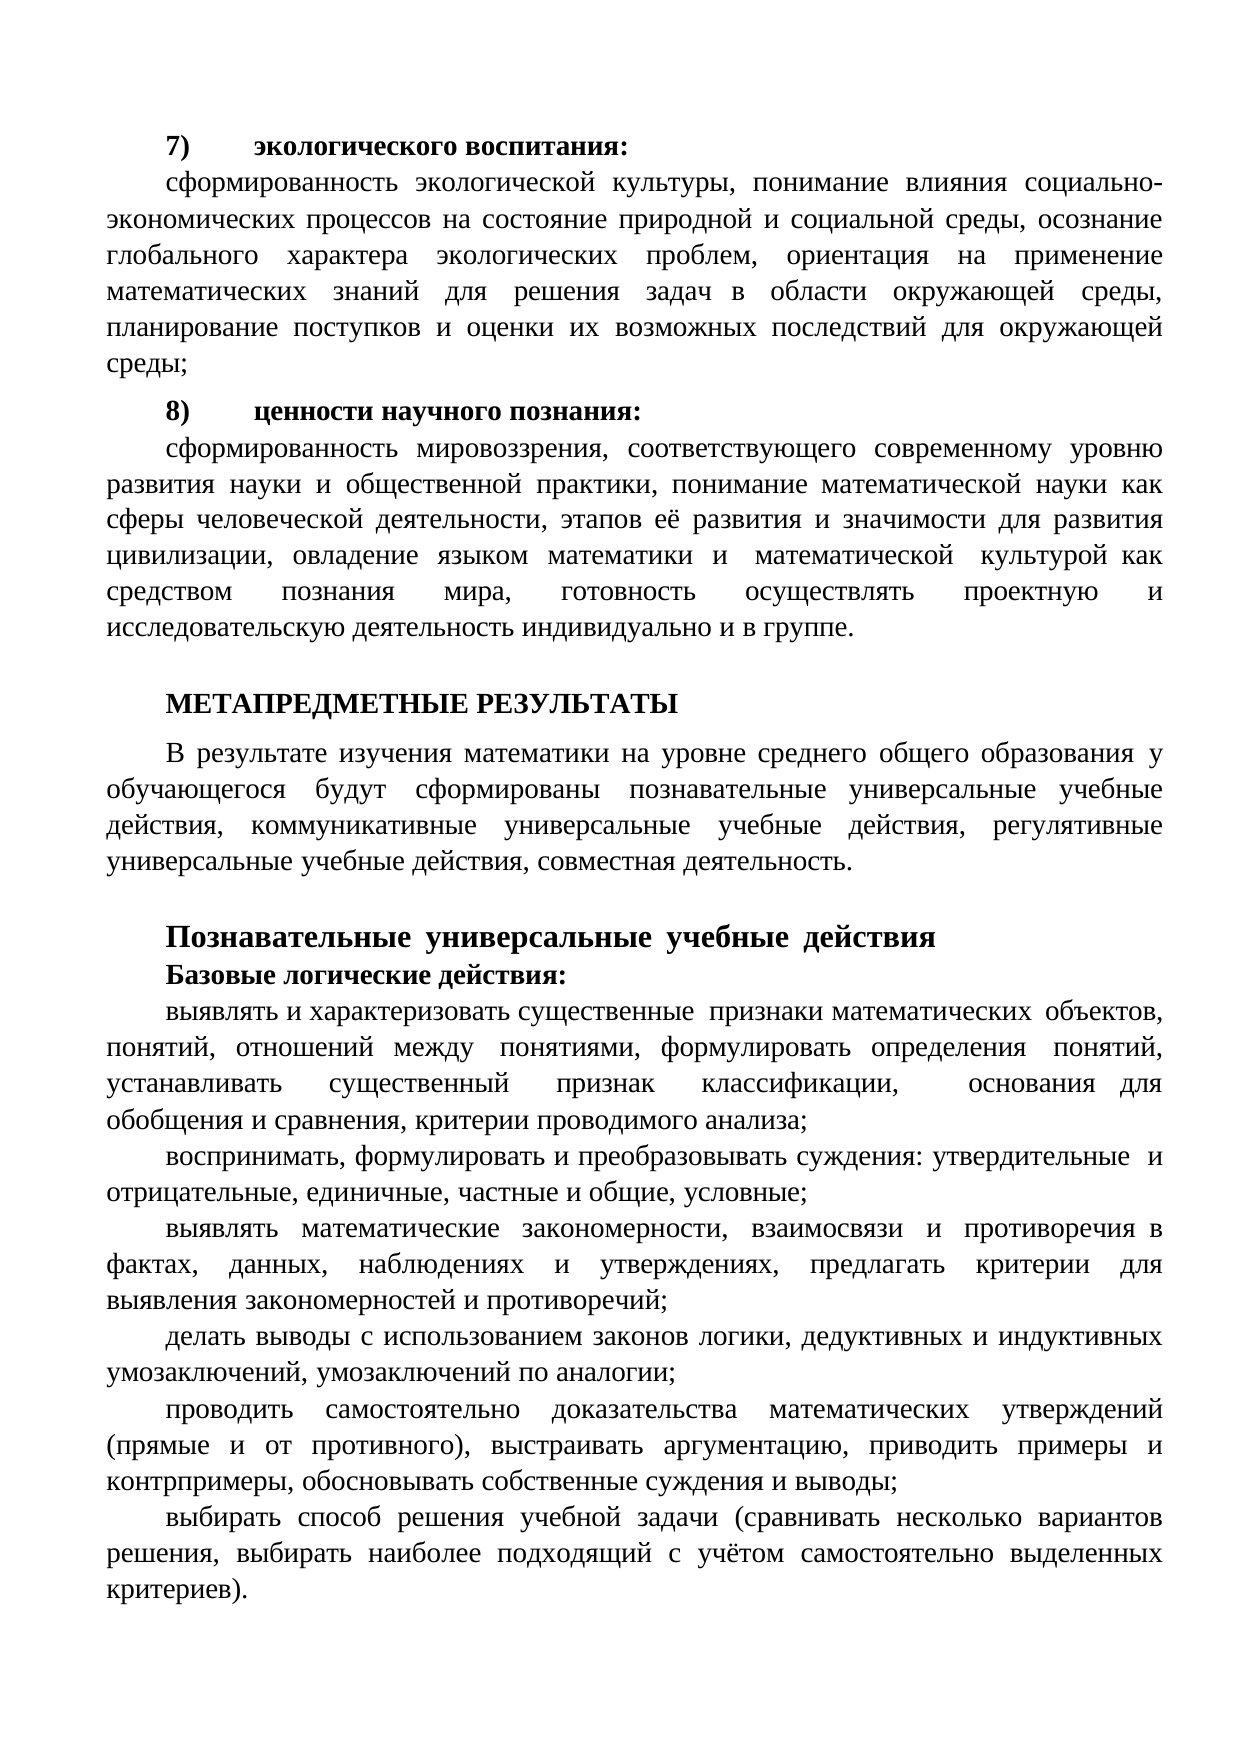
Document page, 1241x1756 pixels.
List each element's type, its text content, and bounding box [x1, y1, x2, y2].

text сформированность экологической культуры, понимание влияния социально- экономических процессов на состояние природной и социальной среды, осознание глобального характера экологических проблем, ориентация на применение математических знаний для решения задач в области окружающей среды, планирование поступков и оценки их возможных последствий для окружающей среды; [106, 164, 1163, 379]
text делать выводы с использованием законов логики, дедуктивных и индуктивных умозаключений, умозаключений по аналогии; [106, 1318, 1163, 1388]
list экологического воспитания: [106, 128, 1163, 161]
text Базовые логические действия: [106, 957, 1163, 991]
text выявлять и характеризовать существенные признаки математических объектов, понятий, отношений между понятиями, формулировать определения понятий, устанавливать существенный признак классификации, основания для обобщения и сравнения, критерии проводимого анализа; [106, 993, 1163, 1135]
text воспринимать, формулировать и преобразовывать суждения: утвердительные и отрицательные, единичные, частные и общие, условные; [106, 1138, 1163, 1207]
text выявлять математические закономерности, взаимосвязи и противоречия в фактах, данных, наблюдениях и утверждениях, предлагать критерии для выявления закономерностей и противоречий; [106, 1210, 1163, 1316]
list ценности научного познания: [106, 393, 1163, 427]
text МЕТАПРЕДМЕТНЫЕ РЕЗУЛЬТАТЫ [106, 686, 1163, 720]
text Познавательные универсальные учебные действия [106, 918, 1163, 955]
text выбирать способ решения учебной задачи (сравнивать несколько вариантов решения, выбирать наиболее подходящий с учётом самостоятельно выделенных критериев). [106, 1499, 1163, 1604]
text сформированность мировоззрения, соответствующего современному уровню развития науки и общественной практики, понимание математической науки как сферы человеческой деятельности, этапов её развития и значимости для развития цивилизации, овладение языком математики и математической культурой как средством познания мира, готовность осуществлять проектную и исследовательскую деятельность индивидуально и в группе. [106, 430, 1163, 643]
text проводить самостоятельно доказательства математических утверждений (прямые и от противного), выстраивать аргументацию, приводить примеры и контрпримеры, обосновывать собственные суждения и выводы; [106, 1391, 1163, 1497]
text В результате изучения математики на уровне среднего общего образования у обучающегося будут сформированы познавательные универсальные учебные действия, коммуникативные универсальные учебные действия, регулятивные универсальные учебные действия, совместная деятельность. [106, 735, 1163, 877]
